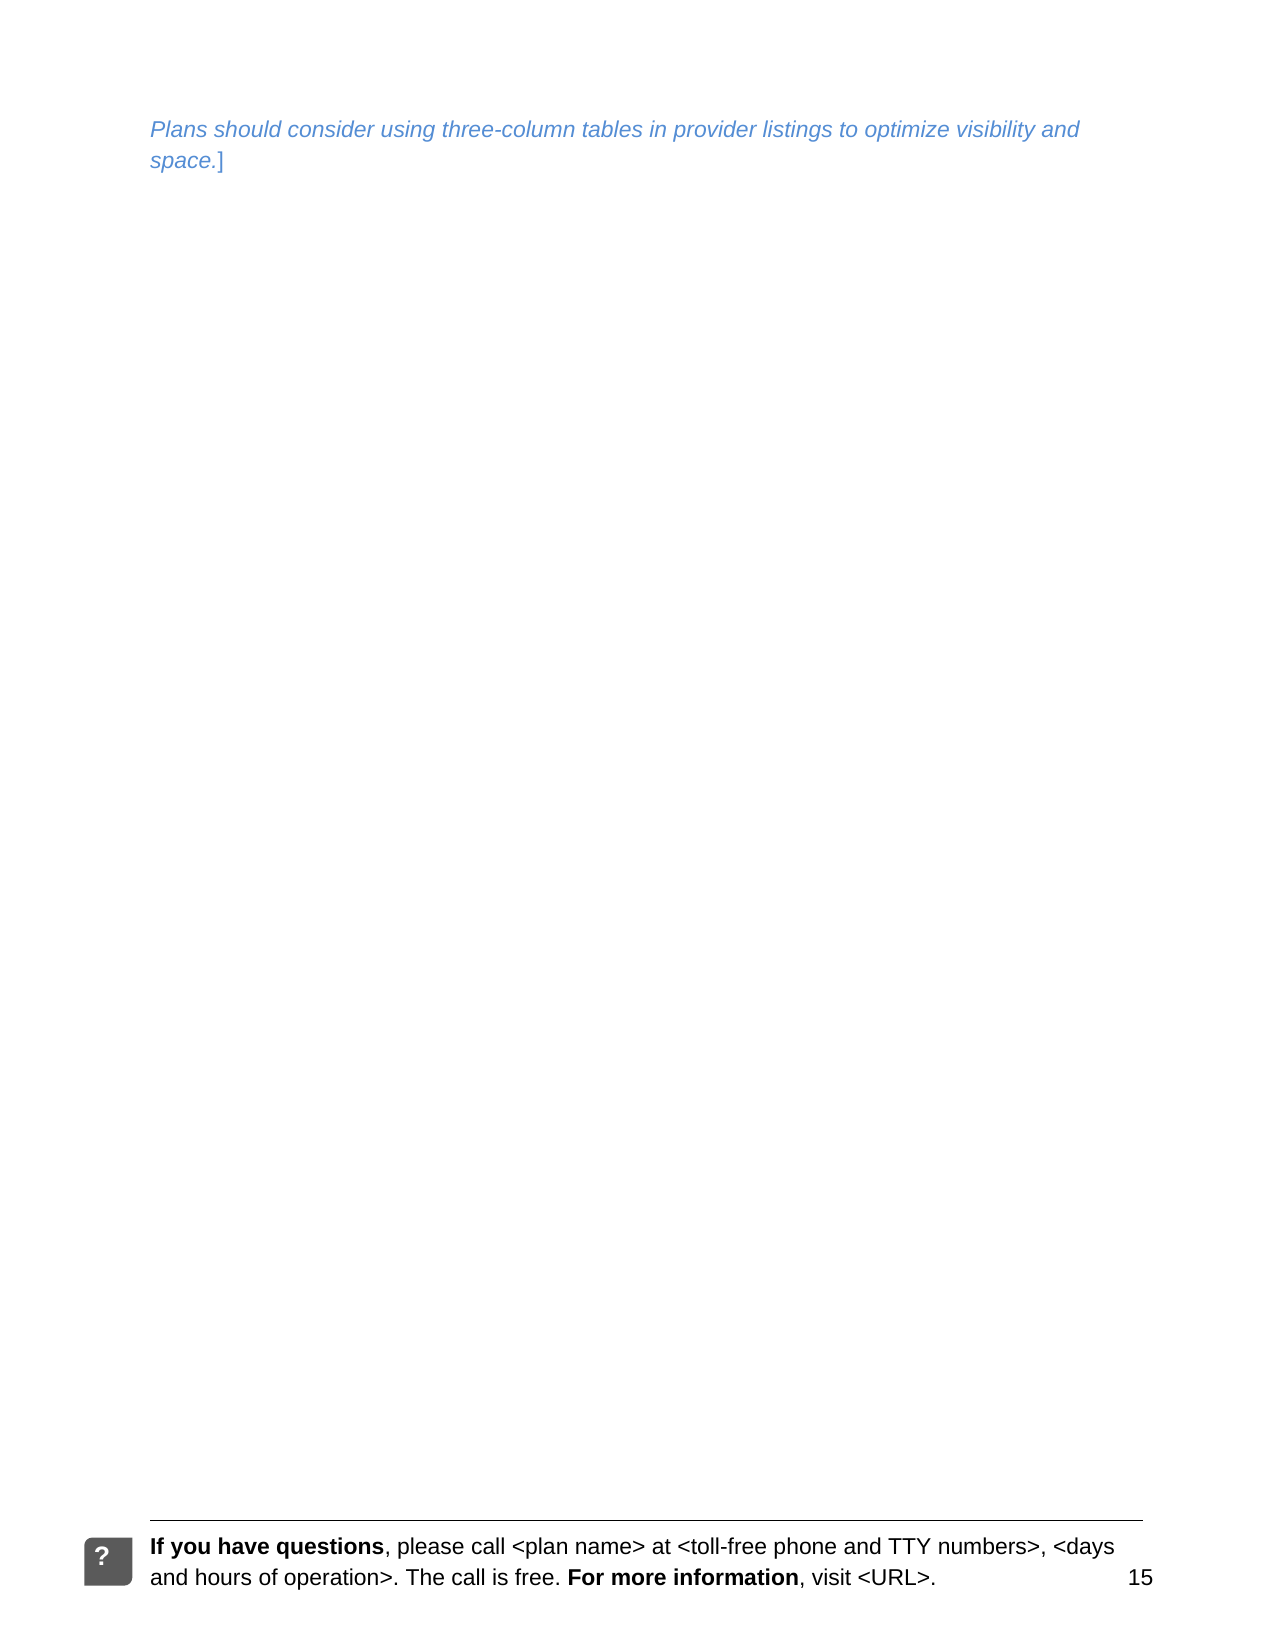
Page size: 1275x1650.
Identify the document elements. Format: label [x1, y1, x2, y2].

text [150, 112, 1143, 175]
